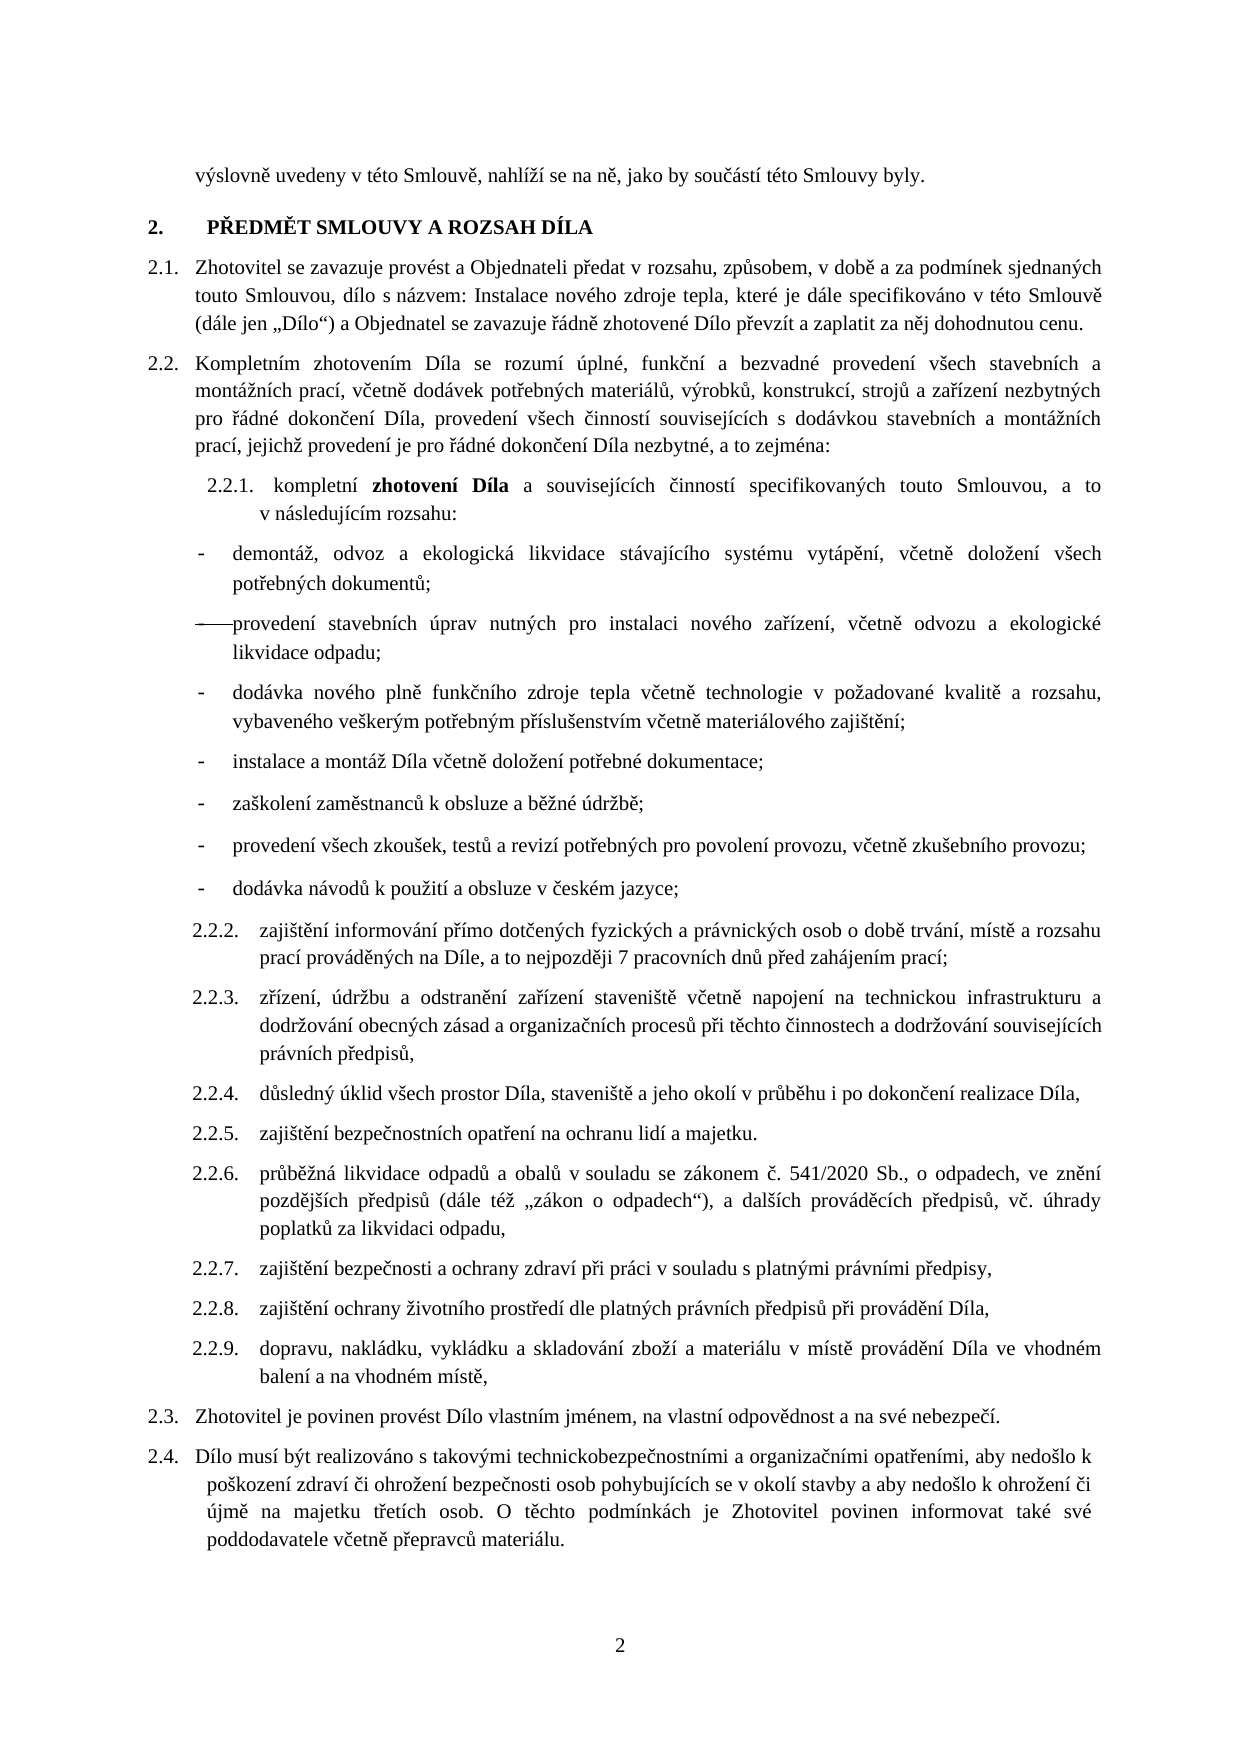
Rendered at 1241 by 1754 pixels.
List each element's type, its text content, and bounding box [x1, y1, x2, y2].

list zajištění bezpečnostních opatření na ochranu lidí a majetku. [192, 1121, 1102, 1145]
list Zhotovitel je povinen provést Dílo vlastním jménem, na vlastní odpovědnost a na své nebezpečí. [148, 1404, 1093, 1428]
list provedení stavebních úprav nutných pro instalaci nového zařízení, včetně odvozu a ekologické likvidace odpadu; [195, 611, 1102, 664]
list zajištění bezpečnosti a ochrany zdraví při práci v souladu s platnými právními předpisy, [192, 1256, 1102, 1280]
list zajištění ochrany životního prostředí dle platných právních předpisů při provádění Díla, [192, 1296, 1102, 1320]
list dopravu, nakládku, vykládku a skladování zboží a materiálu v místě provádění Díla ve vhodném balení a na vhodném místě, [192, 1336, 1102, 1388]
list provedení všech zkoušek, testů a revizí potřebných pro povolení provozu, včetně zkušebního provozu; [195, 833, 1102, 859]
list kompletní zhotovení Díla a souvisejících činností specifikovaných touto Smlouvou, a to v následujícím rozsahu: [207, 473, 1102, 525]
list demontáž, odvoz a ekologická likvidace stávajícího systému vytápění, včetně doložení všech potřebných dokumentů; [195, 541, 1102, 594]
list zřízení, údržbu a odstranění zařízení staveniště včetně napojení na technickou infrastrukturu a dodržování obecných zásad a organizačních procesů při těchto činnostech a dodržování souvisejících právních předpisů, [192, 985, 1102, 1064]
list průběžná likvidace odpadů a obalů v souladu se zákonem č. 541/2020 Sb., o odpadech, ve znění pozdějších předpisů (dále též „zákon o odpadech“), a dalších prováděcích předpisů, vč. úhrady poplatků za likvidaci odpadu, [192, 1161, 1102, 1240]
list Zhotovitel se zavazuje provést a Objednateli předat v rozsahu, způsobem, v době a za podmínek sjednaných touto Smlouvou, dílo s názvem: Instalace nového zdroje tepla, které je dále specifikováno v této Smlouvě (dále jen „Dílo“) a Objednatel se zavazuje řádně zhotovené Dílo převzít a zaplatit za něj dohodnutou cenu. [148, 255, 1102, 334]
list Dílo musí být realizováno s takovými technickobezpečnostními a organizačními opatřeními, aby nedošlo k poškození zdraví či ohrožení bezpečnosti osob pohybujících se v okolí stavby a aby nedošlo k ohrožení či újmě na majetku třetích osob. O těchto podmínkách je Zhotovitel povinen informovat také své poddodavatele včetně přepravců materiálu. [148, 1444, 1093, 1551]
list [148, 162, 1102, 187]
list instalace a montáž Díla včetně doložení potřebné dokumentace; [195, 749, 1102, 775]
list důsledný úklid všech prostor Díla, staveniště a jeho okolí v průběhu i po dokončení realizace Díla, [192, 1081, 1102, 1105]
list PŘEDMĚT SMLOUVY A ROZSAH DÍLA [148, 215, 1102, 239]
list zaškolení zaměstnanců k obsluze a běžné údržbě; [195, 791, 1102, 817]
list Kompletním zhotovením Díla se rozumí úplné, funkční a bezvadné provedení všech stavebních a montážních prací, včetně dodávek potřebných materiálů, výrobků, konstrukcí, strojů a zařízení nezbytných pro řádné dokončení Díla, provedení všech činností souvisejících s dodávkou stavebních a montážních prací, jejichž provedení je pro řádné dokončení Díla nezbytné, a to zejména: [148, 351, 1102, 457]
list dodávka návodů k použití a obsluze v českém jazyce; [195, 876, 1102, 901]
list zajištění informování přímo dotčených fyzických a právnických osob o době trvání, místě a rozsahu prací prováděných na Díle, a to nejpozději 7 pracovních dnů před zahájením prací; [192, 918, 1102, 969]
list dodávka nového plně funkčního zdroje tepla včetně technologie v požadované kvalitě a rozsahu, vybaveného veškerým potřebným příslušenstvím včetně materiálového zajištění; [195, 680, 1102, 733]
